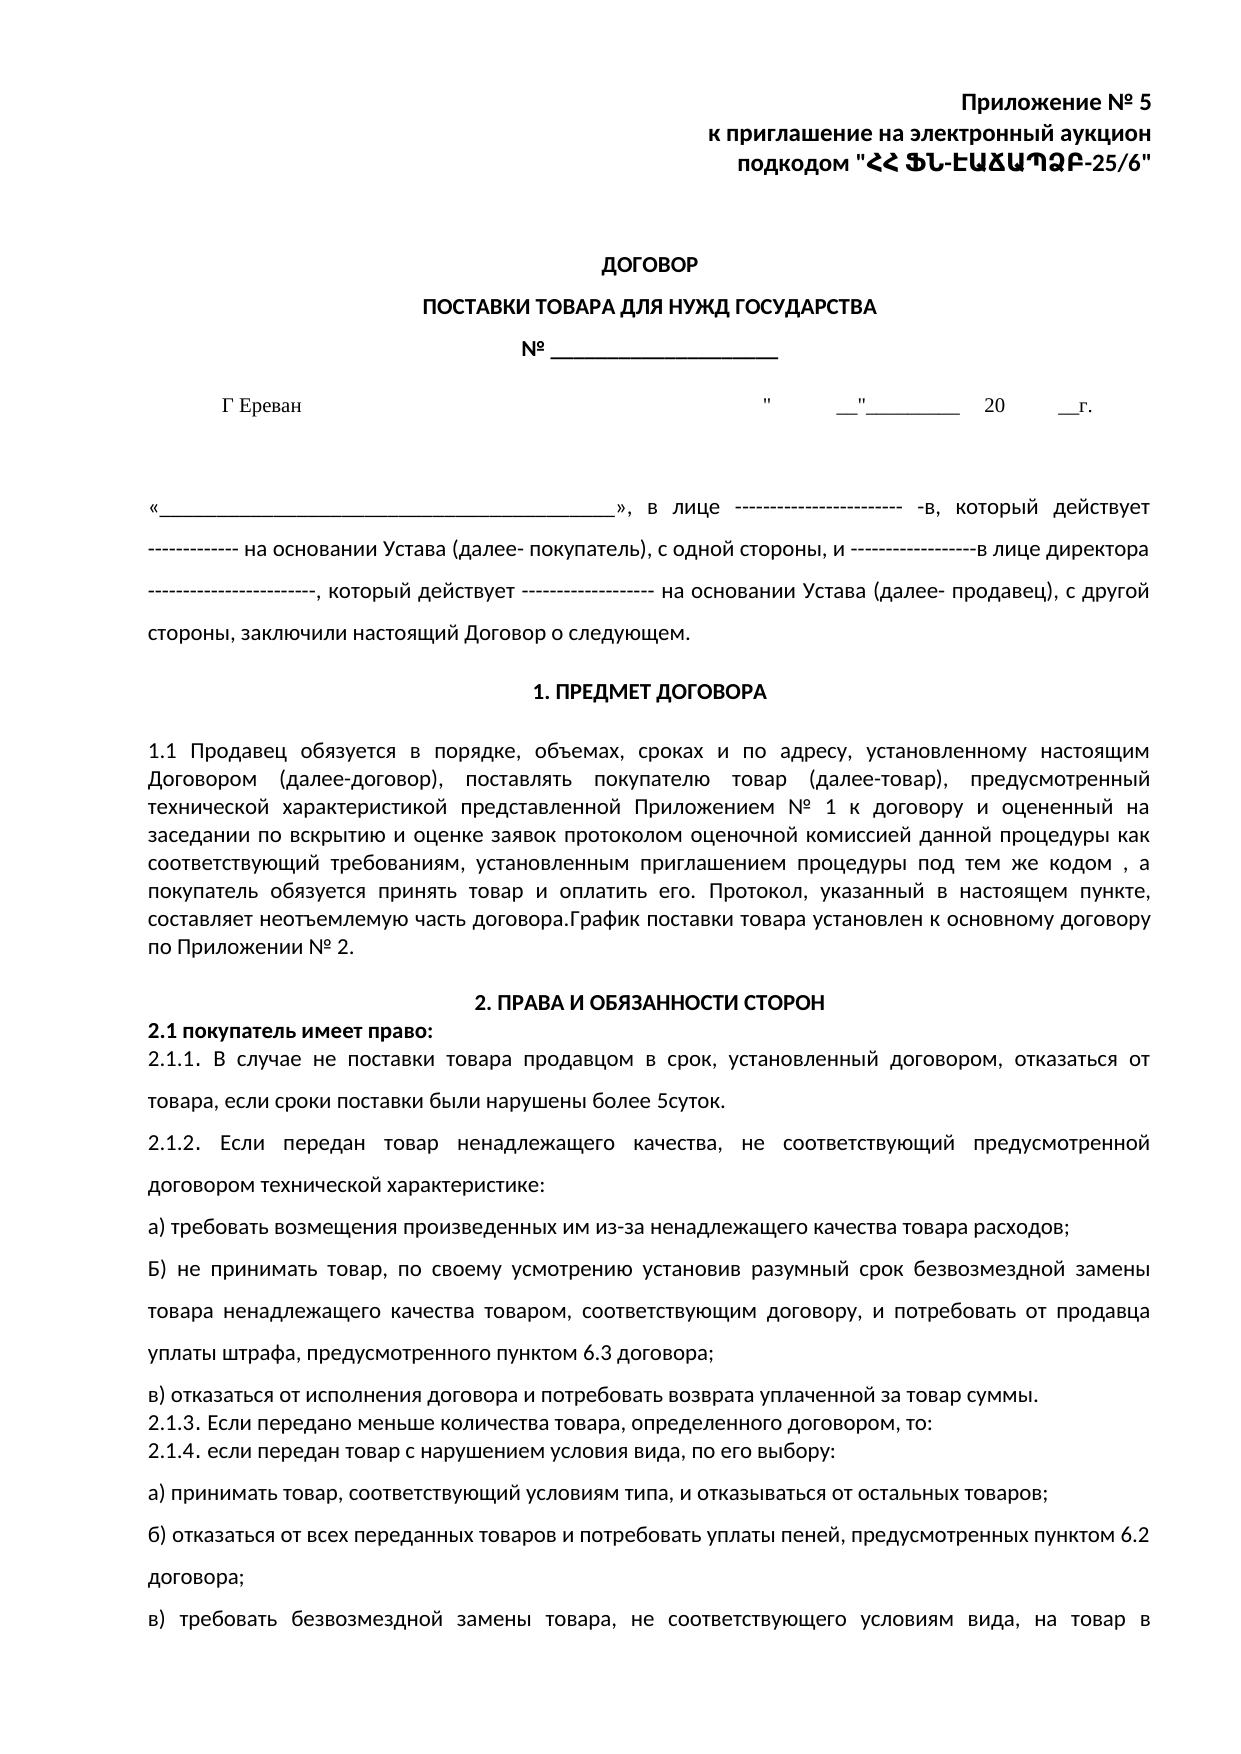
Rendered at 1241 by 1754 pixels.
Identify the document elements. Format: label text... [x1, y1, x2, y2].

text 2.1.3․ Если передано меньше количества товара, определенного договором, то: [148, 1408, 1152, 1436]
list 2.1.1․ В случае не поставки товара продавцом в срок, установленный договором, отказаться от товара, если сроки поставки были нарушены более 5суток. [148, 1044, 1152, 1114]
table_header " __"_________ 20 __г. [620, 393, 1104, 434]
text 1. ПРЕДМЕТ ДОГОВОРА [148, 677, 1152, 705]
list а) принимать товар, соответствующий условиям типа, и отказываться от остальных товаров; [148, 1478, 1152, 1506]
list 2.1.2․ Если передан товар ненадлежащего качества, не соответствующий предусмотренной договором технической характеристике: [148, 1128, 1152, 1198]
list 2.1.4․ если передан товар с нарушением условия вида, по его выбору: [148, 1436, 1152, 1464]
text к приглашение на электронный аукцион [177, 117, 1152, 147]
text № ____________________ [148, 334, 1152, 362]
list Б) не принимать товар, по своему усмотрению установив разумный срок безвозмездной замены товара ненадлежащего качества товаром, соответствующим договору, и потребовать от продавца уплаты штрафа, предусмотренного пунктом 6.3 договора; [148, 1254, 1152, 1366]
text 1.1 Продавец обязуется в порядке, объемах, сроках и по адресу, установленному настоящим Договором (далее-договор), поставлять покупателю товар (далее-товар), предусмотренный технической характеристикой представленной Приложением № 1 к договору и оцененный на заседании по вскрытию и оценке заявок протоколом оценочной комиссией данной процедуры как соответствующий требованиям, установленным приглашением процедуры под тем же кодом , а покупатель обязуется принять товар и оплатить его. Протокол, указанный в настоящем пункте, составляет неотъемлемую часть договора.График поставки товара установлен к основному договору по Приложении № 2. [148, 736, 1152, 960]
text подкодом "ՀՀ ՖՆ-ԷԱՃԱՊՁԲ-25/6" [177, 147, 1152, 178]
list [148, 1604, 1152, 1632]
text Приложение № 5 [148, 86, 1152, 117]
list 2. ПРАВА И ОБЯЗАННОСТИ СТОРОН [148, 988, 1152, 1016]
text 2.1 покупатель имеет право: [148, 1016, 1152, 1044]
text в) отказаться от исполнения договора и потребовать возврата уплаченной за товар суммы. [148, 1380, 1152, 1408]
text ДОГОВОР [148, 251, 1152, 278]
text ПОСТАВКИ ТОВАРА ДЛЯ НУЖД ГОСУДАРСТВА [148, 292, 1152, 321]
list б) отказаться от всех переданных товаров и потребовать уплаты пеней, предусмотренных пунктом 6.2 договора; [148, 1520, 1152, 1590]
list а) требовать возмещения произведенных им из-за ненадлежащего качества товара расходов; [148, 1212, 1152, 1240]
table_header Г Ереван [136, 393, 620, 434]
text «________________________________________», в лице ------------------------ -в, который действует ------------- на основании Устава (далее- покупатель), с одной стороны, и ------------------в лице директора ------------------------, который действует ------------------- на основании Устава (далее- продавец), с другой стороны, заключили настоящий Договор о следующем. [148, 492, 1152, 646]
